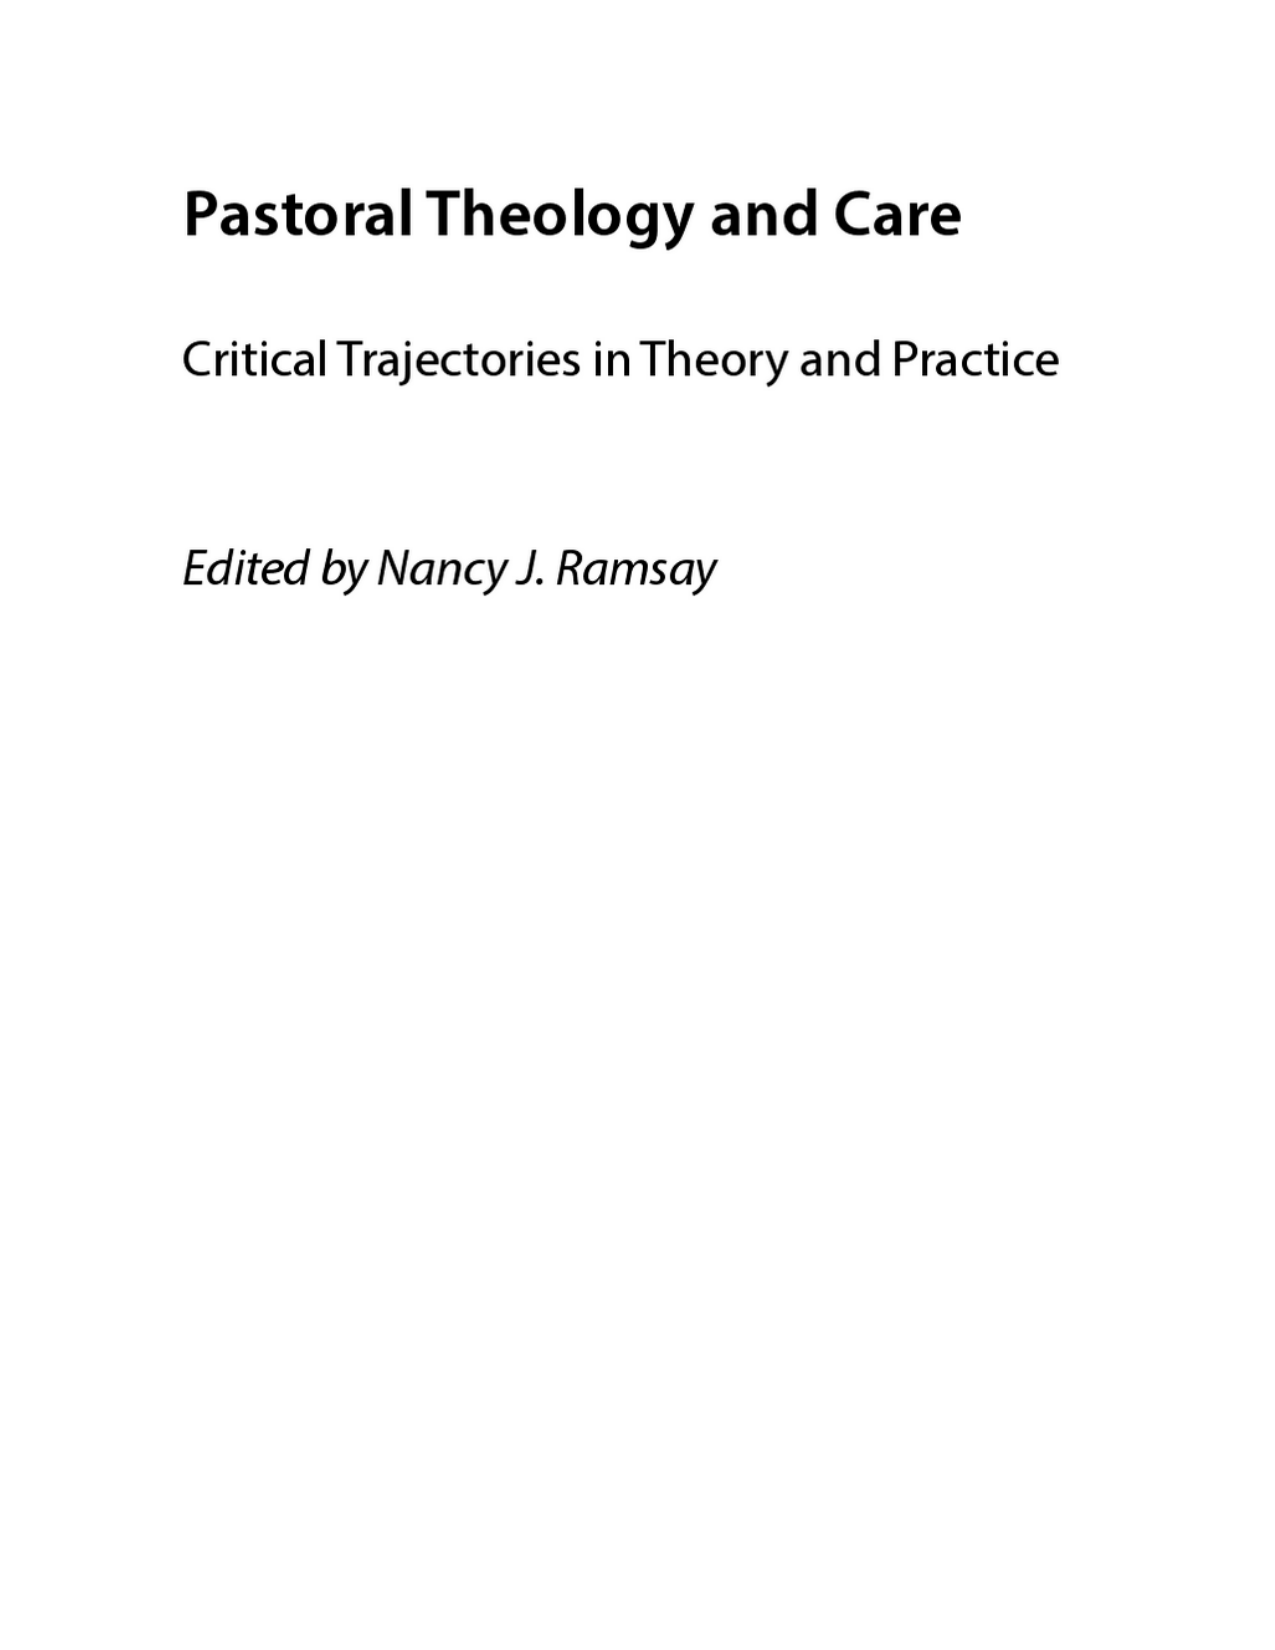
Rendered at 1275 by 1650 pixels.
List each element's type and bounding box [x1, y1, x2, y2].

picture [150, 150, 1125, 668]
